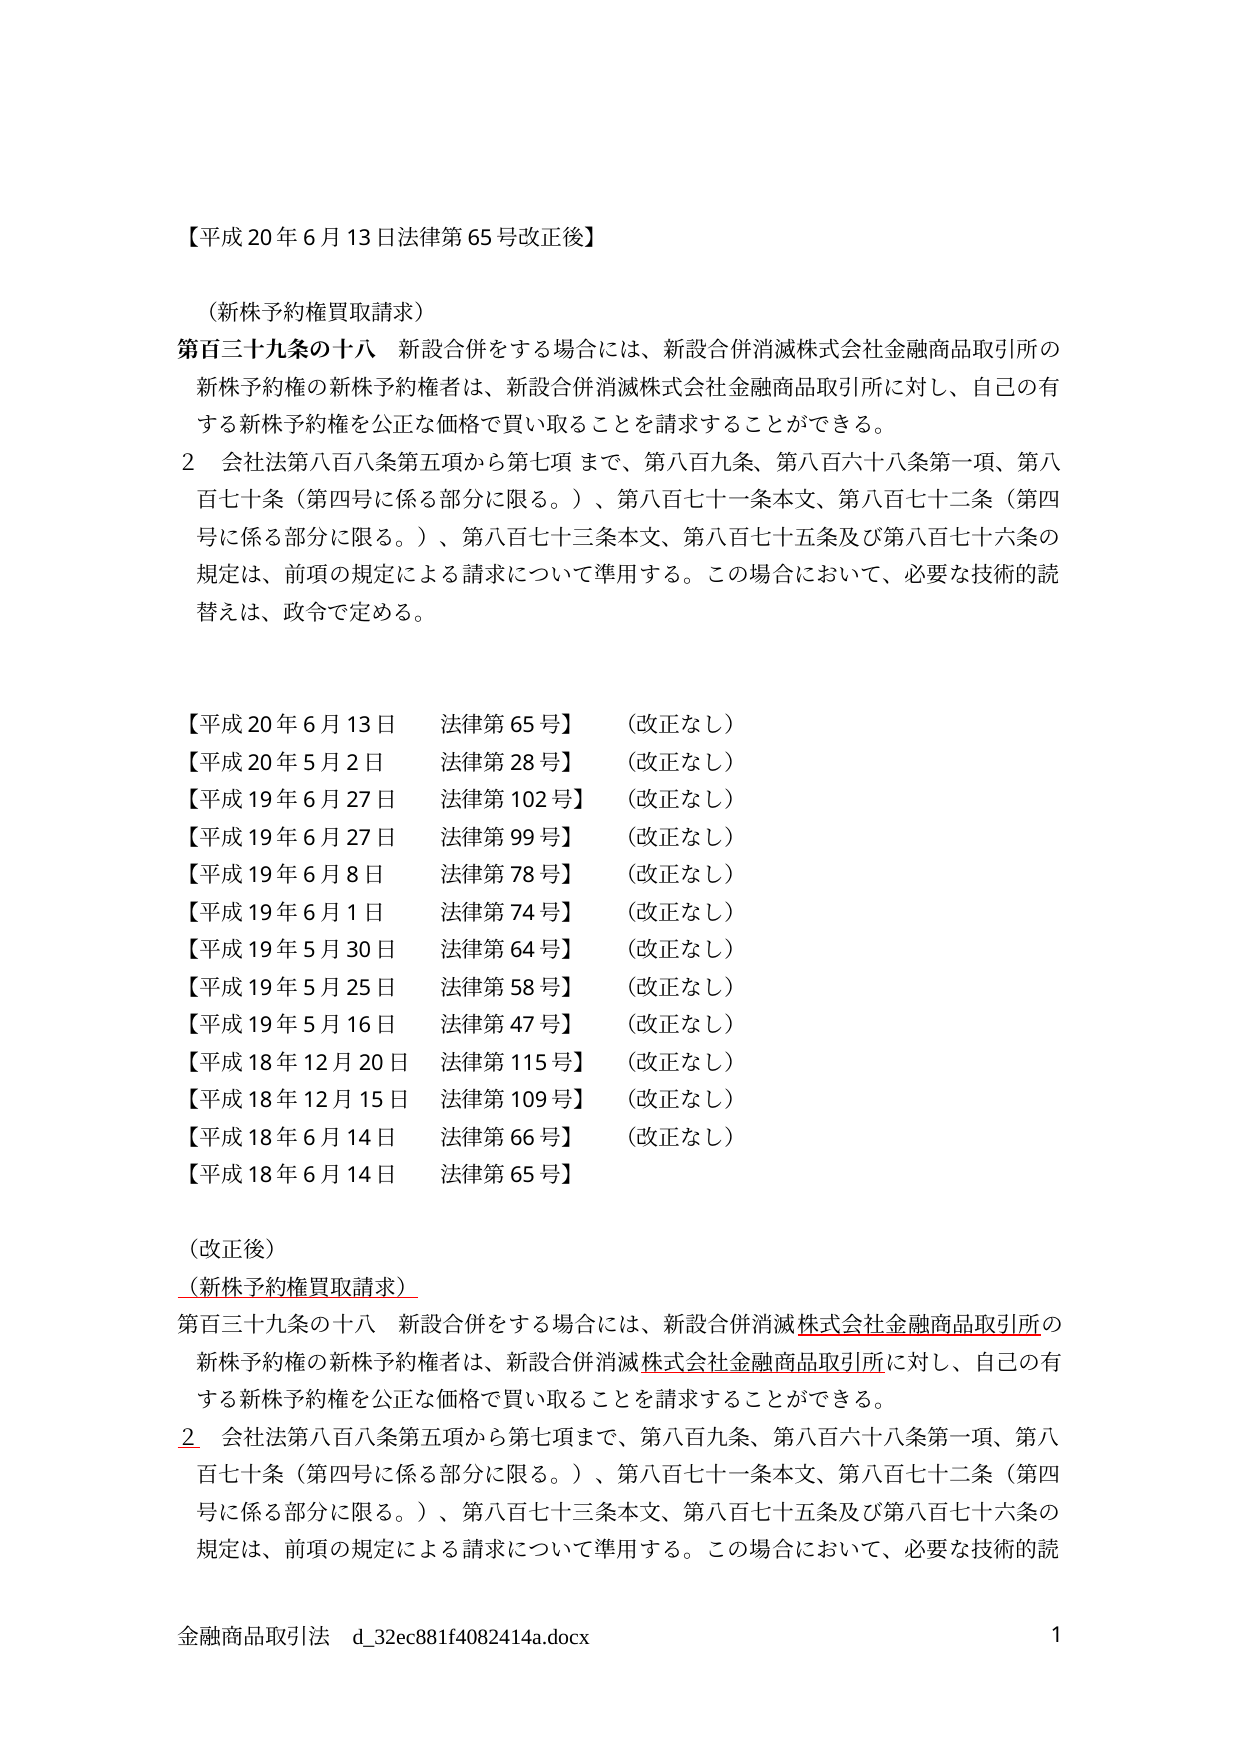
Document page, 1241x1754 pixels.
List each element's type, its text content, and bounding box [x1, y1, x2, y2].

text 【平成20年5月2日 法律第28号】 （改正なし） [177, 742, 1063, 779]
text 【平成19年6月27日 法律第102号】 （改正なし） [177, 779, 1063, 817]
text 【平成19年5月30日 法律第64号】 （改正なし） [177, 929, 1063, 967]
text 【平成19年5月25日 法律第58号】 （改正なし） [177, 967, 1063, 1004]
text （改正後） [177, 1229, 1063, 1267]
text （新株予約権買取請求） [177, 1267, 1063, 1304]
text 【平成19年6月1日 法律第74号】 （改正なし） [177, 892, 1063, 929]
text （新株予約権買取請求） [196, 292, 1063, 329]
text 【平成20年6月13日法律第65号改正後】 [177, 217, 1063, 254]
text 【平成18年12月15日 法律第109号】 （改正なし） [177, 1079, 1063, 1117]
text 【平成19年5月16日 法律第47号】 （改正なし） [177, 1004, 1063, 1042]
text 【平成18年6月14日 法律第66号】 （改正なし） [177, 1117, 1063, 1154]
text 【平成18年12月20日 法律第115号】 （改正なし） [177, 1042, 1063, 1079]
text 【平成20年6月13日 法律第65号】 （改正なし） [177, 704, 1063, 742]
text 第百三十九条の十八 新設合併をする場合には、新設合併消滅株式会社金融商品取引所の新株予約権の新株予約権者は、新設合併消滅株式会社金融商品取引所に対し、自己の有する新株予約権を公正な価格で買い取ることを請求することができる。 [177, 329, 1063, 442]
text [177, 1417, 1063, 1567]
text 【平成18年6月14日 法律第65号】 [177, 1154, 1063, 1192]
text 【平成19年6月8日 法律第78号】 （改正なし） [177, 854, 1063, 892]
text 第百三十九条の十八 新設合併をする場合には、新設合併消滅株式会社金融商品取引所の新株予約権の新株予約権者は、新設合併消滅株式会社金融商品取引所に対し、自己の有する新株予約権を公正な価格で買い取ることを請求することができる。 [177, 1304, 1063, 1417]
text 【平成19年6月27日 法律第99号】 （改正なし） [177, 817, 1063, 854]
